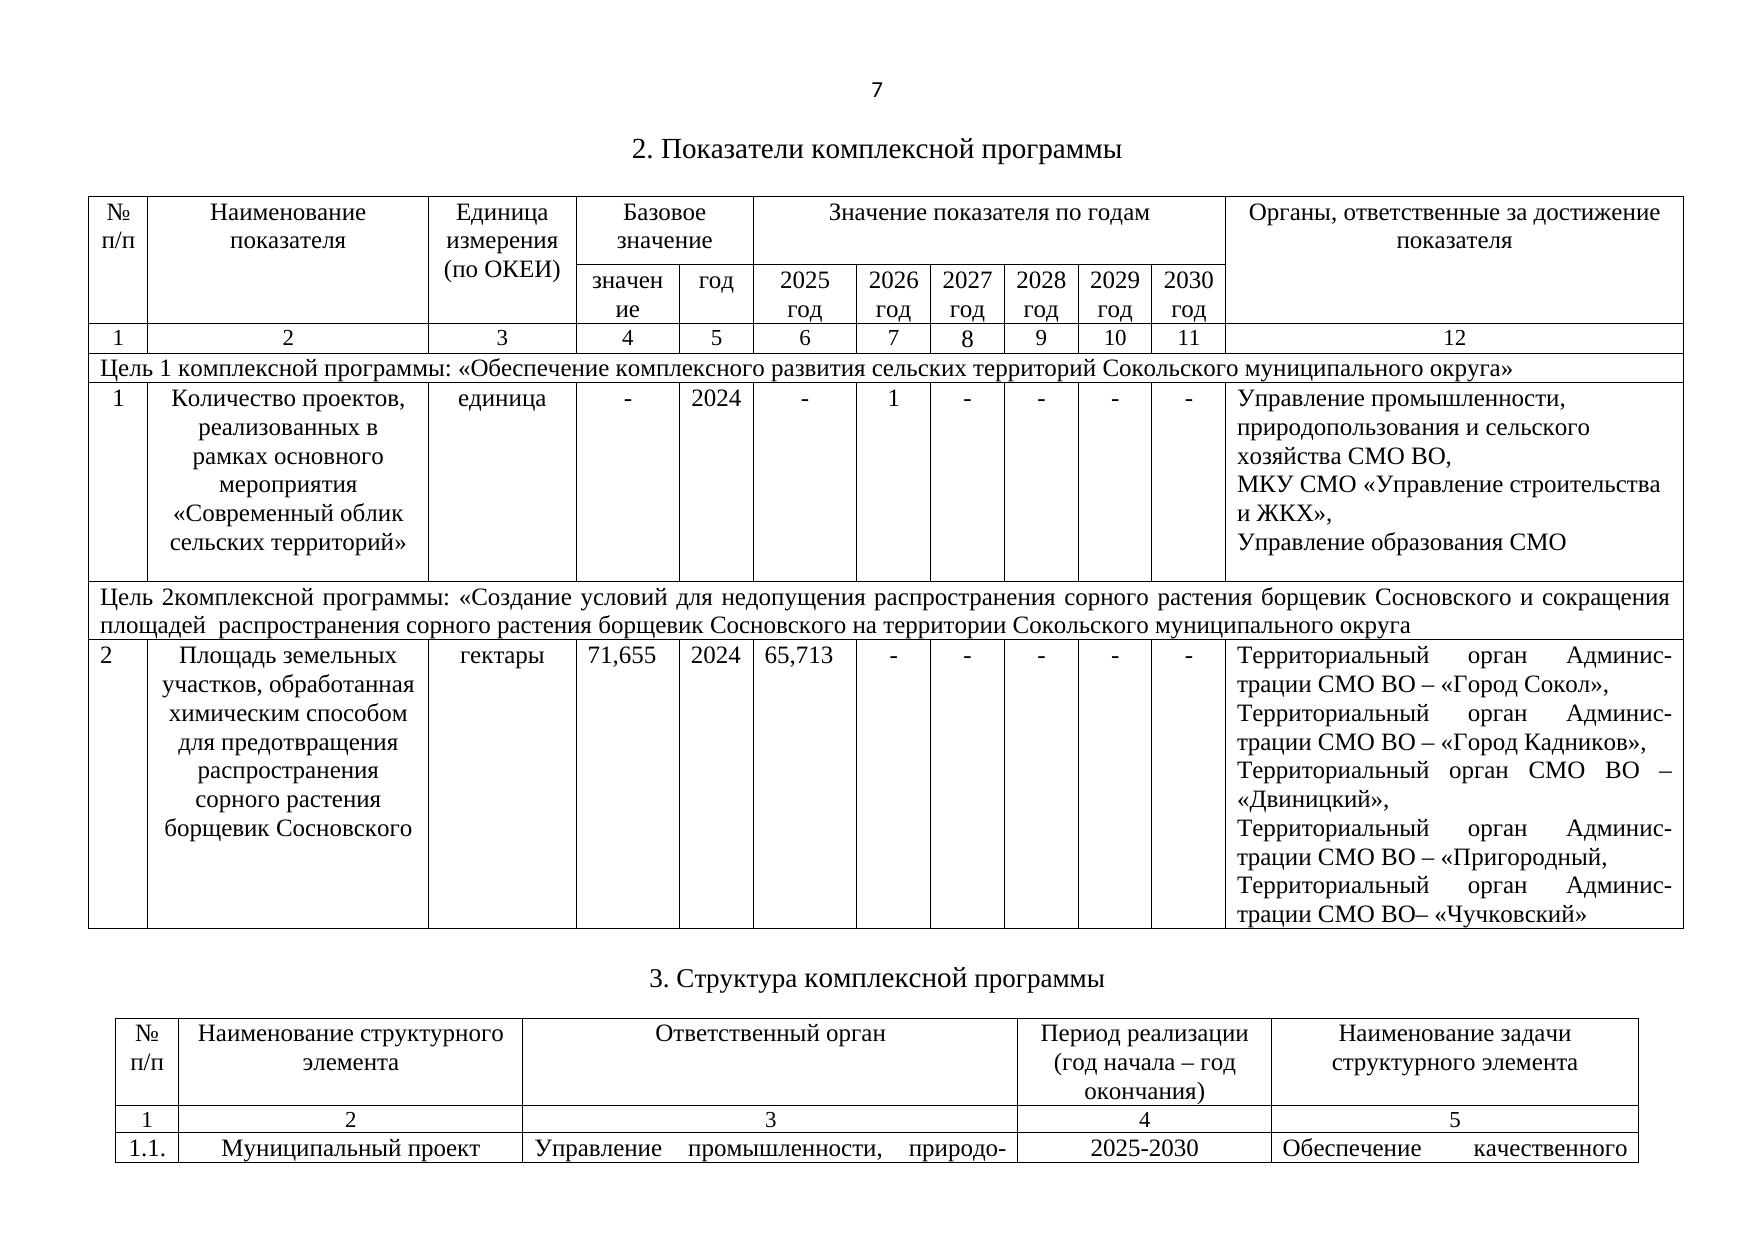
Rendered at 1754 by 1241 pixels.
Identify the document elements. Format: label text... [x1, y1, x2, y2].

table_cell 3 [523, 1106, 1017, 1132]
table_header Значение показателя по годам [754, 197, 1225, 264]
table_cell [1272, 1133, 1638, 1162]
table_cell 9 [1005, 324, 1078, 352]
table_cell 4 [577, 324, 679, 352]
table_cell 1.1. [116, 1133, 178, 1162]
table_cell 1 [857, 383, 930, 581]
table_cell - [857, 640, 930, 928]
table_cell год [680, 265, 753, 323]
table_cell 2 [148, 324, 428, 352]
table_cell 5 [680, 324, 753, 352]
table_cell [523, 1133, 1017, 1162]
table_cell Территориальный орган Админис-трации СМО ВО – «Город Сокол», Территориальный орган Админис-трации СМО ВО – «Город Кадников», Территориальный орган СМО ВО – «Двиницкий», Территориальный орган Админис-трации СМО ВО – «Пригородный, Территориальный орган Админис-трации СМО ВО– «Чучковский» [1226, 640, 1683, 928]
table_cell 1 [89, 383, 147, 581]
table_cell 2027 год [931, 265, 1004, 323]
table_cell - [754, 383, 856, 581]
table_cell 2025 год [754, 265, 856, 323]
table_cell 2 [89, 640, 147, 928]
table_header № п/п [116, 1019, 178, 1105]
table_cell 2024 [680, 640, 753, 928]
table_cell 2029 год [1079, 265, 1151, 323]
table_cell 6 [754, 324, 856, 352]
table_cell 4 [1018, 1106, 1271, 1132]
table_cell гектары [429, 640, 576, 928]
table_cell - [1152, 640, 1225, 928]
table_cell 1 [116, 1106, 178, 1132]
table_cell 2030 год [1152, 265, 1225, 323]
table_cell - [577, 383, 679, 581]
table_header № п/п [89, 197, 147, 323]
table_cell единица [429, 383, 576, 581]
table_cell 2026 год [857, 265, 930, 323]
table_cell 8 [931, 324, 1004, 352]
table_header Наименование задачи структурного элемента [1272, 1019, 1638, 1105]
table_cell 1 [89, 324, 147, 352]
table_header Ответственный орган [523, 1019, 1017, 1105]
table_cell - [1152, 383, 1225, 581]
table_cell Цель 1 комплексной программы: «Обеспечение комплексного развития сельских территорий Сокольского муниципального округа» [89, 354, 1683, 382]
table_cell Количество проектов, реализованных в рамках основного мероприятия «Современный облик сельских территорий» [148, 383, 428, 581]
table_cell - [931, 640, 1004, 928]
table_cell значение [577, 265, 679, 323]
table_cell 2024 [680, 383, 753, 581]
table_cell - [1079, 640, 1151, 928]
table_header Период реализации (год начала – год окончания) [1018, 1019, 1271, 1105]
table_cell - [1079, 383, 1151, 581]
table_cell 5 [1272, 1106, 1638, 1132]
table_cell 10 [1079, 324, 1151, 352]
table_cell 11 [1152, 324, 1225, 352]
table_header Базовое значение [577, 197, 753, 264]
table_cell Цель 2комплексной программы: «Создание условий для недопущения распространения сорного растения борщевик Сосновского и сокращения площадей распространения сорного растения борщевик Сосновского на территории Сокольского муниципального округа [89, 582, 1683, 639]
text 2. Показатели комплексной программы [118, 131, 1636, 164]
table_cell 2028 год [1005, 265, 1078, 323]
table_header Наименование структурного элемента [179, 1019, 522, 1105]
table_cell Площадь земельных участков, обработанная химическим способом для предотвращения распространения сорного растения борщевик Сосновского [148, 640, 428, 928]
text 3. Структура комплексной программы [118, 960, 1636, 993]
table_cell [179, 1133, 522, 1162]
table_cell 12 [1226, 324, 1683, 352]
table_cell 2 [179, 1106, 522, 1132]
table_cell - [1005, 383, 1078, 581]
table_cell Управление промышленности, природопользования и сельского хозяйства СМО ВО, МКУ СМО «Управление строительства и ЖКХ», Управление образования СМО [1226, 383, 1683, 581]
table_cell 65,713 [754, 640, 856, 928]
table_cell 7 [857, 324, 930, 352]
table_cell 2025-2030 [1018, 1133, 1271, 1162]
table_cell - [931, 383, 1004, 581]
table_cell - [1005, 640, 1078, 928]
table_header Наименование показателя [148, 197, 428, 323]
table_cell 3 [429, 324, 576, 352]
table_header Единица измерения (по ОКЕИ) [429, 197, 576, 323]
table_cell 71,655 [577, 640, 679, 928]
table_header Органы, ответственные за достижение показателя [1226, 197, 1683, 323]
